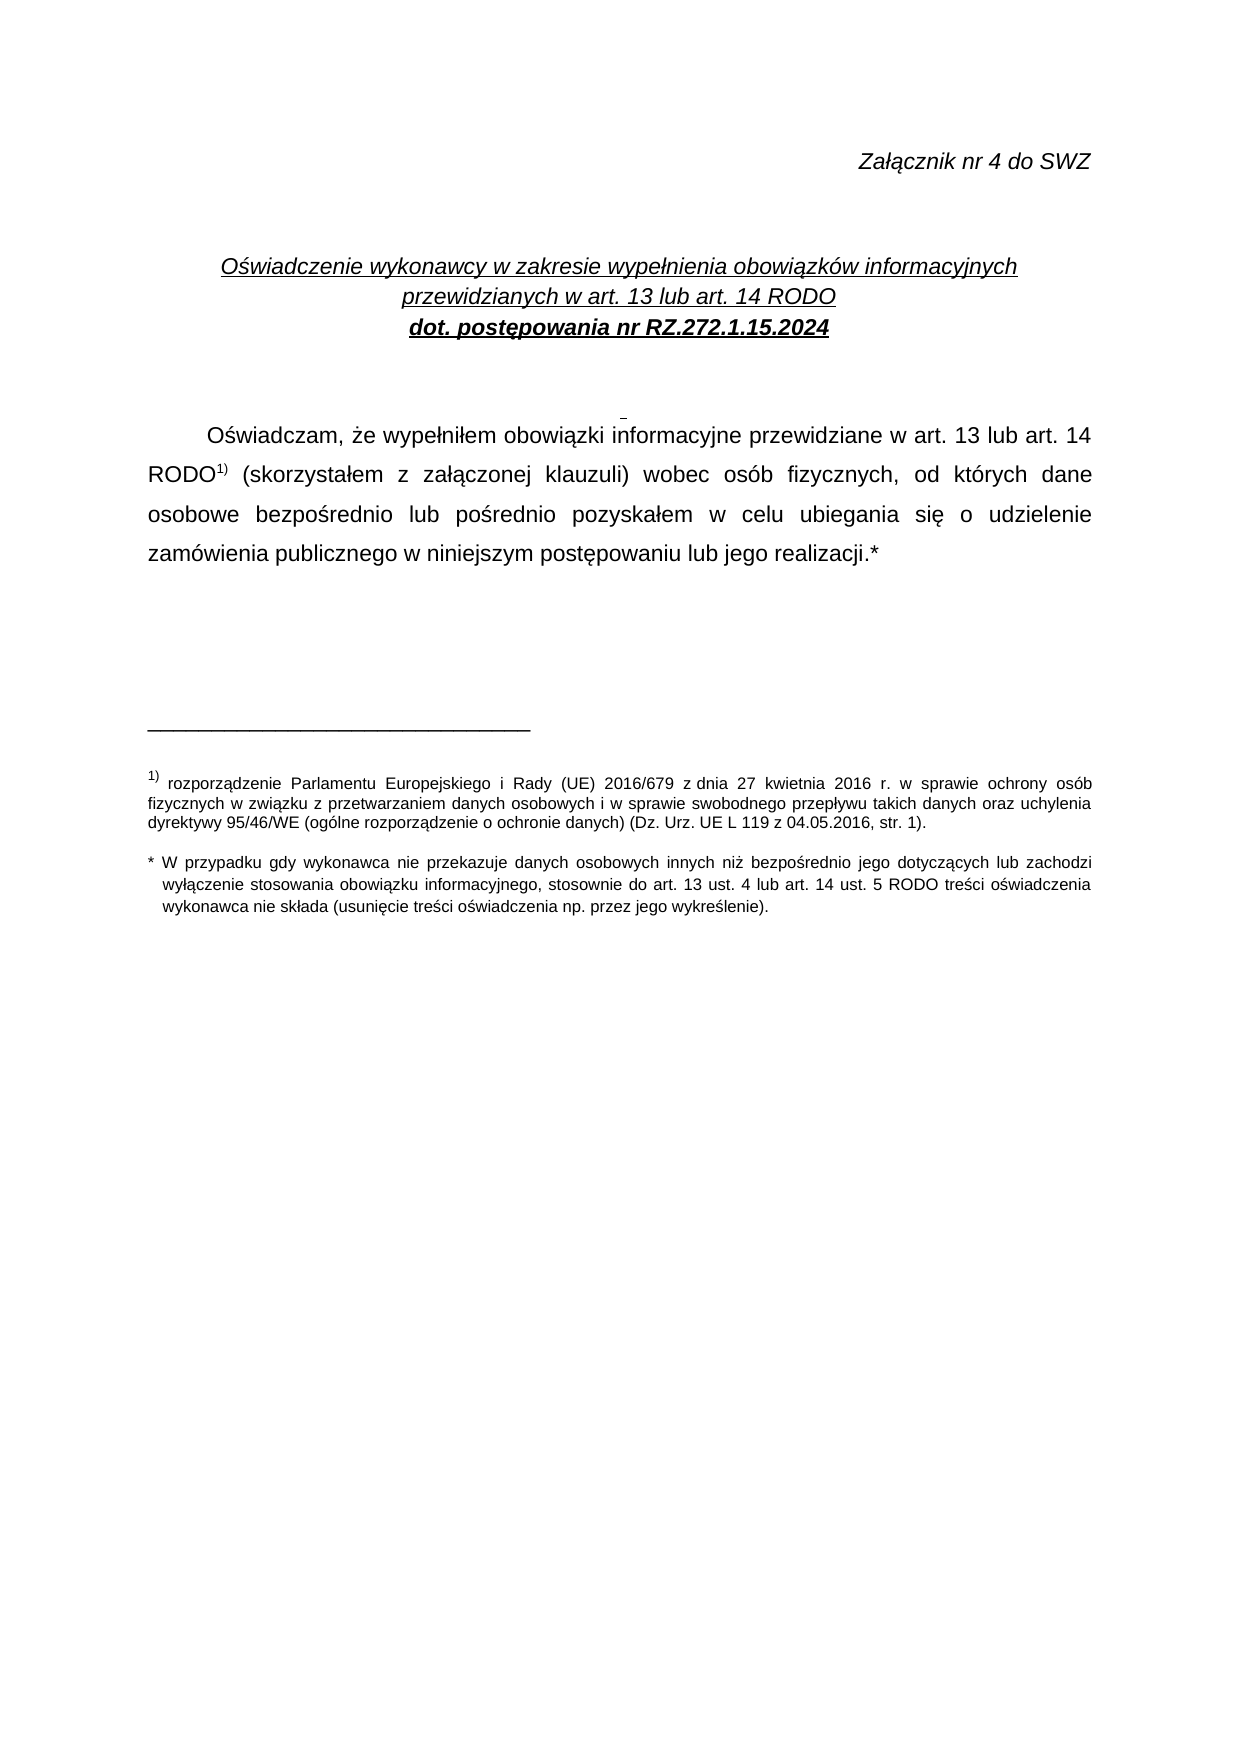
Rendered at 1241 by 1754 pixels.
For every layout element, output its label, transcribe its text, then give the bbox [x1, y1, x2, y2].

text * W przypadku gdy wykonawca nie przekazuje danych osobowych innych niż bezpośrednio jego dotyczących lub zachodzi wyłączenie stosowania obowiązku informacyjnego, stosownie do art. 13 ust. 4 lub art. 14 ust. 5 RODO treści oświadczenia wykonawca nie składa (usunięcie treści oświadczenia np. przez jego wykreślenie). [148, 853, 1093, 916]
text 1) rozporządzenie Parlamentu Europejskiego i Rady (UE) 2016/679 z dnia 27 kwietnia 2016 r. w sprawie ochrony osób fizycznych w związku z przetwarzaniem danych osobowych i w sprawie swobodnego przepływu takich danych oraz uchylenia dyrektywy 95/46/WE (ogólne rozporządzenie o ochronie danych) (Dz. Urz. UE L 119 z 04.05.2016, str. 1). [148, 768, 1093, 832]
text Oświadczenie wykonawcy w zakresie wypełnienia obowiązków informacyjnych przewidzianych w art. 13 lub art. 14 RODO [148, 253, 1093, 309]
text dot. postępowania nr RZ.272.1.15.2024 [148, 313, 1093, 340]
text ______________________________ [148, 706, 1093, 733]
text Załącznik nr 4 do SWZ [148, 148, 1093, 174]
text Oświadczam, że wypełniłem obowiązki informacyjne przewidziane w art. 13 lub art. 14 RODO1) (skorzystałem z załączonej klauzuli) wobec osób fizycznych, od których dane osobowe bezpośrednio lub pośrednio pozyskałem w celu ubiegania się o udzielenie zamówienia publicznego w niniejszym postępowaniu lub jego realizacji.* [148, 422, 1093, 567]
